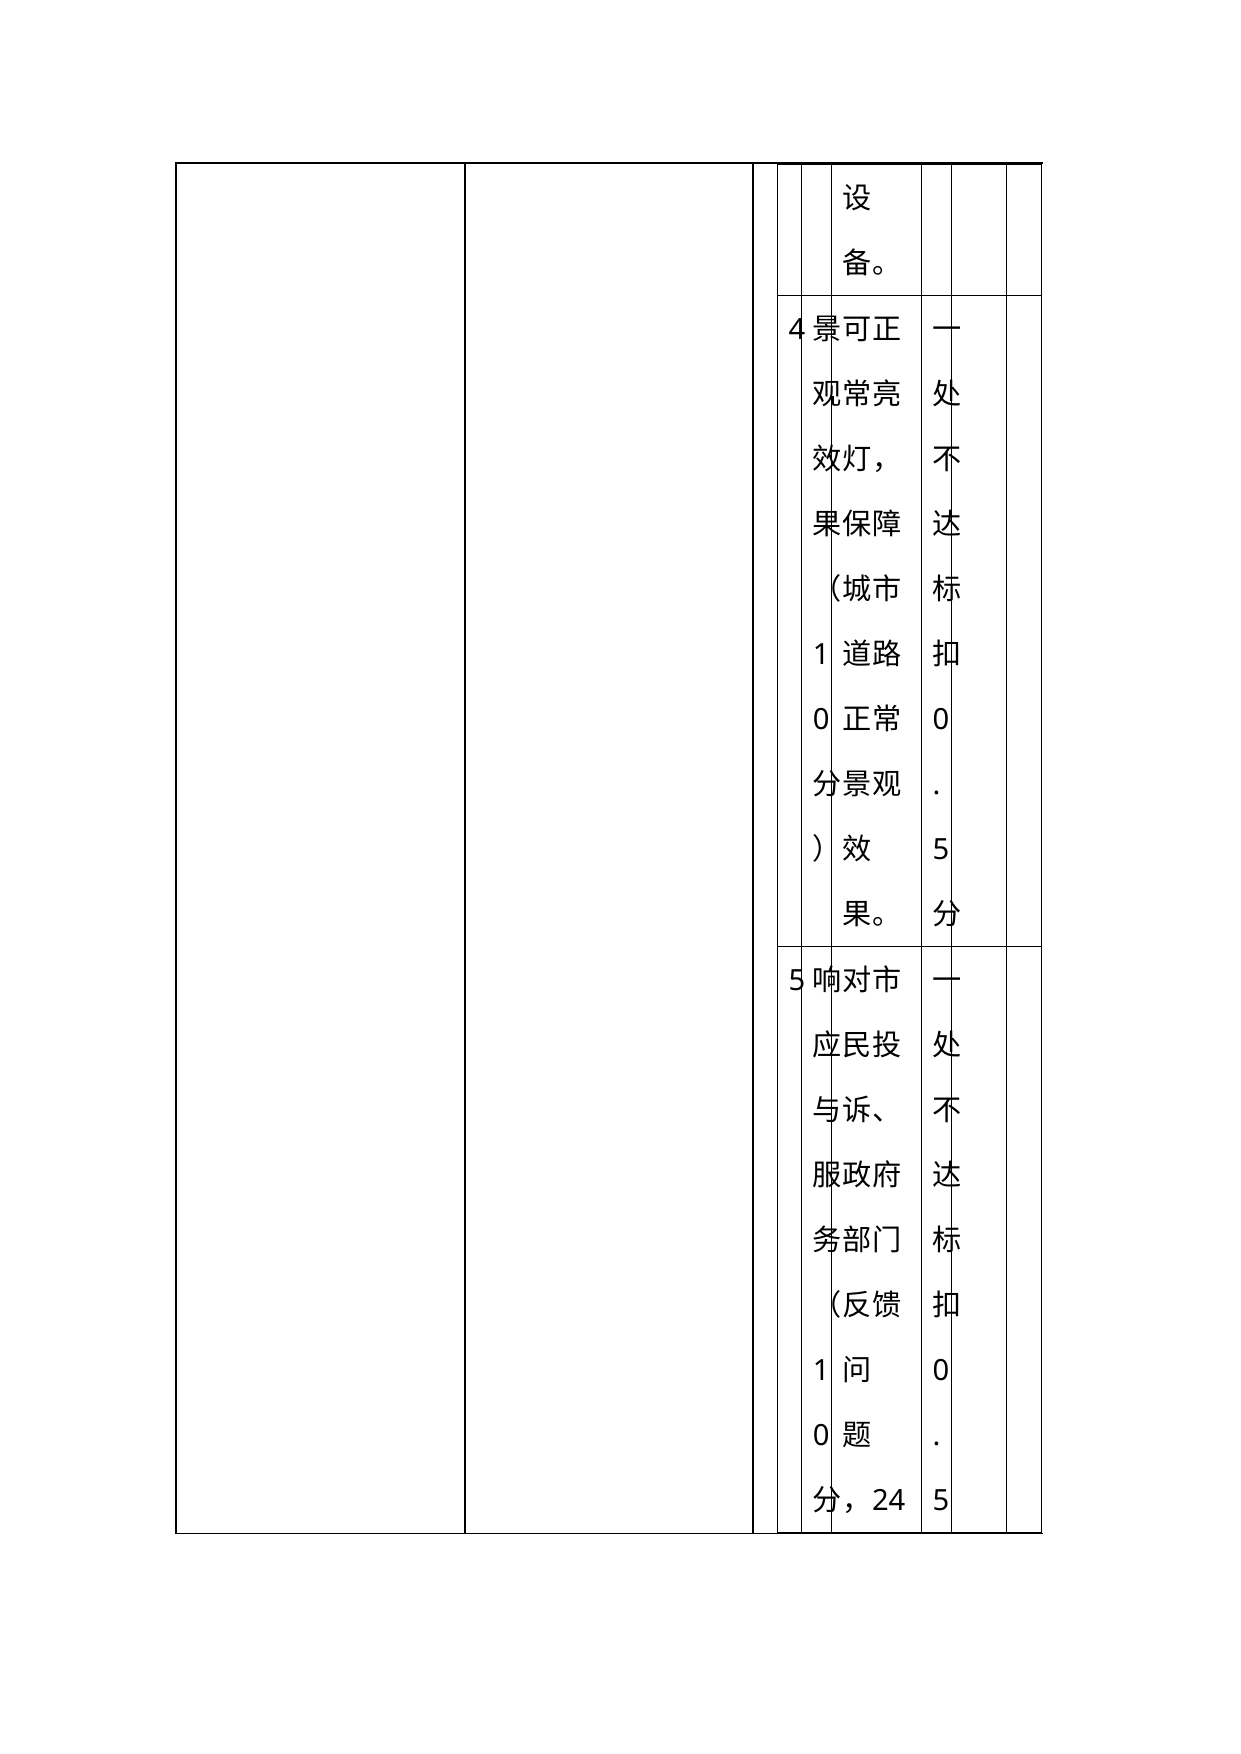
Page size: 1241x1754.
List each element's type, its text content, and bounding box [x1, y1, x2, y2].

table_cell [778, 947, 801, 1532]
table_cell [952, 296, 1006, 946]
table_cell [832, 296, 921, 946]
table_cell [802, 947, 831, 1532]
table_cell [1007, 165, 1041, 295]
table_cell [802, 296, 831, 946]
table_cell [952, 947, 1006, 1532]
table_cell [754, 164, 777, 1533]
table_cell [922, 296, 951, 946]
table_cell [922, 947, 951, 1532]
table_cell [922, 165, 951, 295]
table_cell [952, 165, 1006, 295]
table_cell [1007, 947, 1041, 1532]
table_cell 1 [177, 164, 464, 1533]
table_cell [466, 164, 752, 1533]
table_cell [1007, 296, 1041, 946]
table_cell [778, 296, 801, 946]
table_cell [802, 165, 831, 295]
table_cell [832, 947, 921, 1532]
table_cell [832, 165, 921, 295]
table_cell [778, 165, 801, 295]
